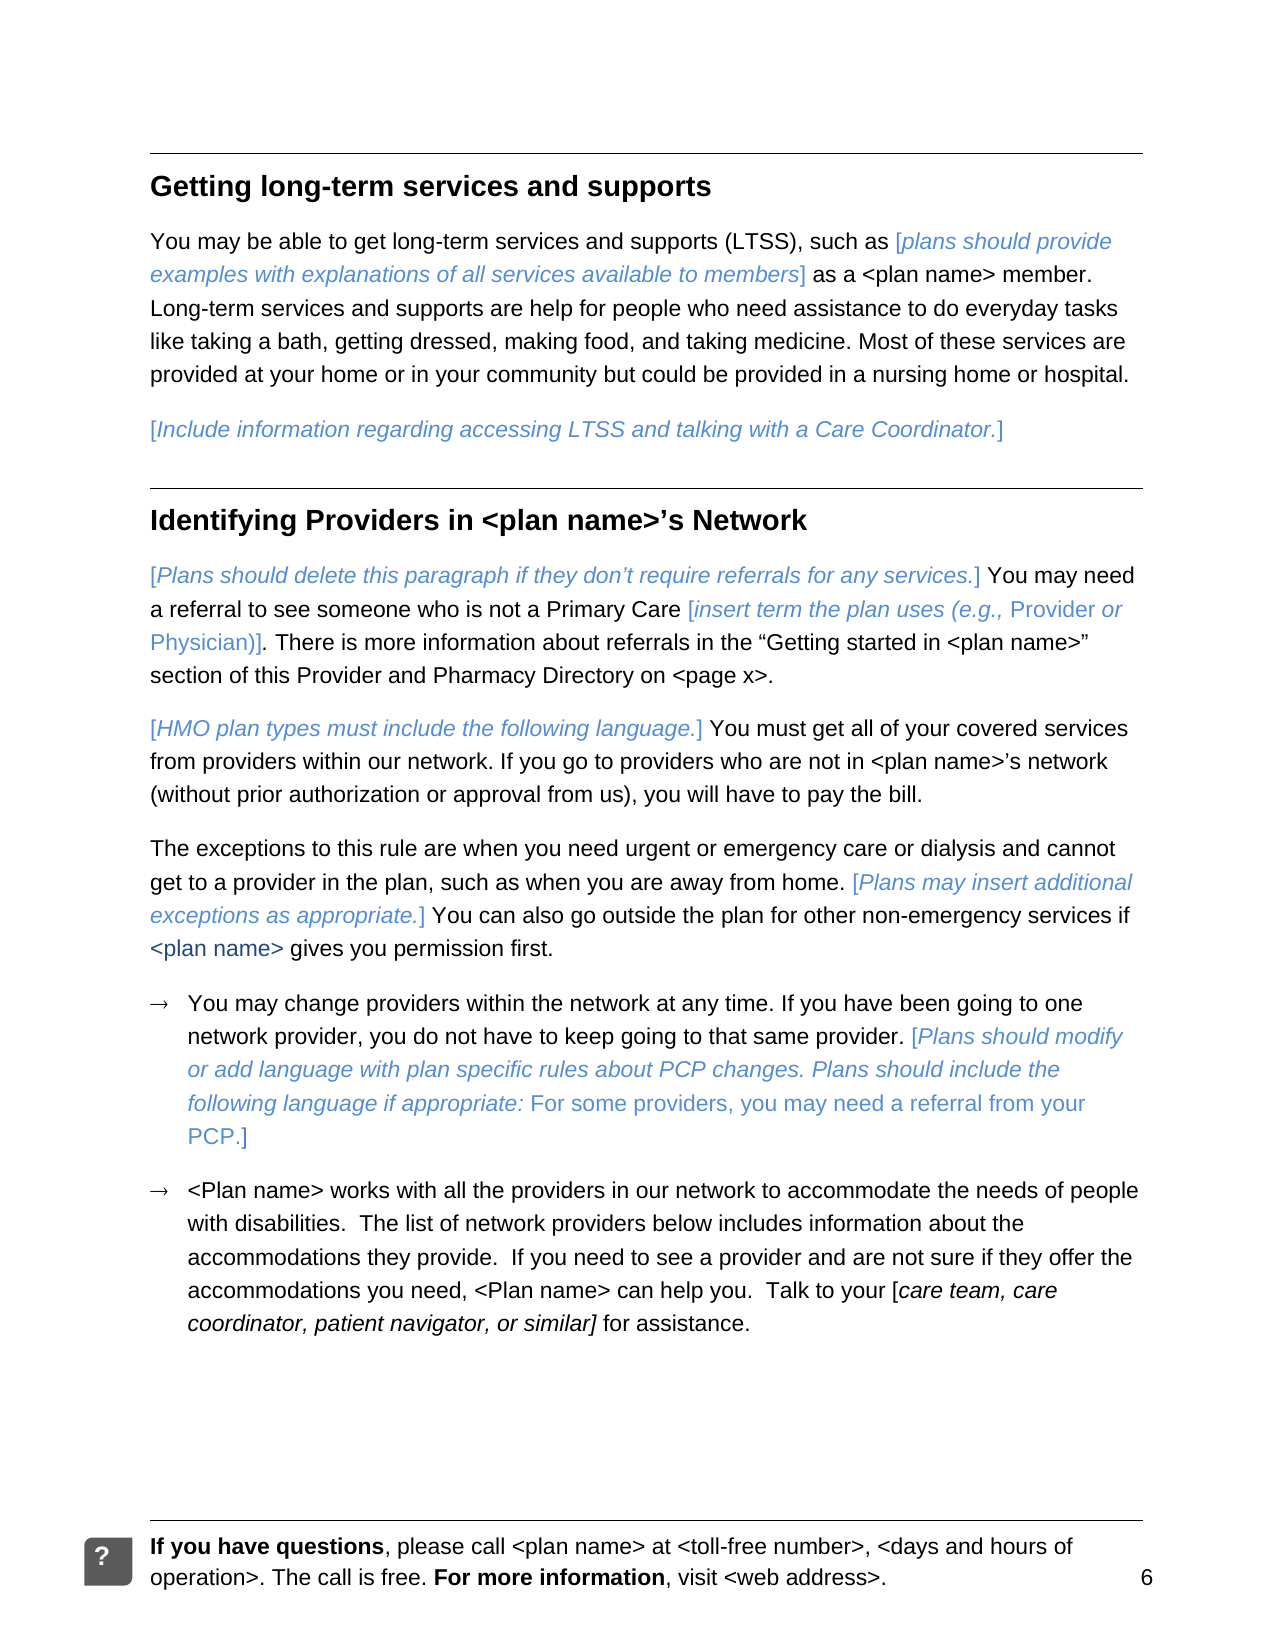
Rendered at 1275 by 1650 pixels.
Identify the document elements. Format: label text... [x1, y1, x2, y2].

text The exceptions to this rule are when you need urgent or emergency care or dialysis and cannot get to a provider in the plan, such as when you are away from home. [Plans may insert additional exceptions as appropriate.] You can also go outside the plan for other non-emergency services if <plan name> gives you permission first. [150, 830, 1143, 963]
text [Include information regarding accessing LTSS and talking with a Care Coordinator.] [150, 410, 1143, 444]
text [HMO plan types must include the following language.] You must get all of your covered services from providers within our network. If you go to providers who are not in <plan name>’s network (without prior authorization or approval from us), you will have to pay the bill. [150, 709, 1143, 809]
list You may change providers within the network at any time. If you have been going to one network provider, you do not have to keep going to that same provider. [Plans should modify or add language with plan specific rules about PCP changes. Plans should include the following language if appropriate: For some providers, you may need a referral from your PCP.] [150, 984, 1143, 1151]
text Getting long-term services and supports [150, 154, 1143, 204]
text You may be able to get long-term services and supports (LTSS), such as [plans should provide examples with explanations of all services available to members] as a <plan name> member. Long-term services and supports are help for people who need assistance to do everyday tasks like taking a bath, getting dressed, making food, and taking medicine. Most of these services are provided at your home or in your community but could be provided in a nursing home or hospital. [150, 223, 1143, 389]
text [Plans should delete this paragraph if they don’t require referrals for any services.] You may need a referral to see someone who is not a Primary Care [insert term the plan uses (e.g., Provider or Physician)]. There is more information about referrals in the “Getting started in <plan name>” section of this Provider and Pharmacy Directory on <page x>. [150, 557, 1143, 691]
text Identifying Providers in <plan name>’s Network [150, 489, 1143, 538]
list <Plan name> works with all the providers in our network to accommodate the needs of people with disabilities. The list of network providers below includes information about the accommodations they provide. If you need to see a provider and are not sure if they offer the accommodations you need, <Plan name> can help you. Talk to your [care team, care coordinator, patient navigator, or similar] for assistance. [150, 1172, 1143, 1338]
